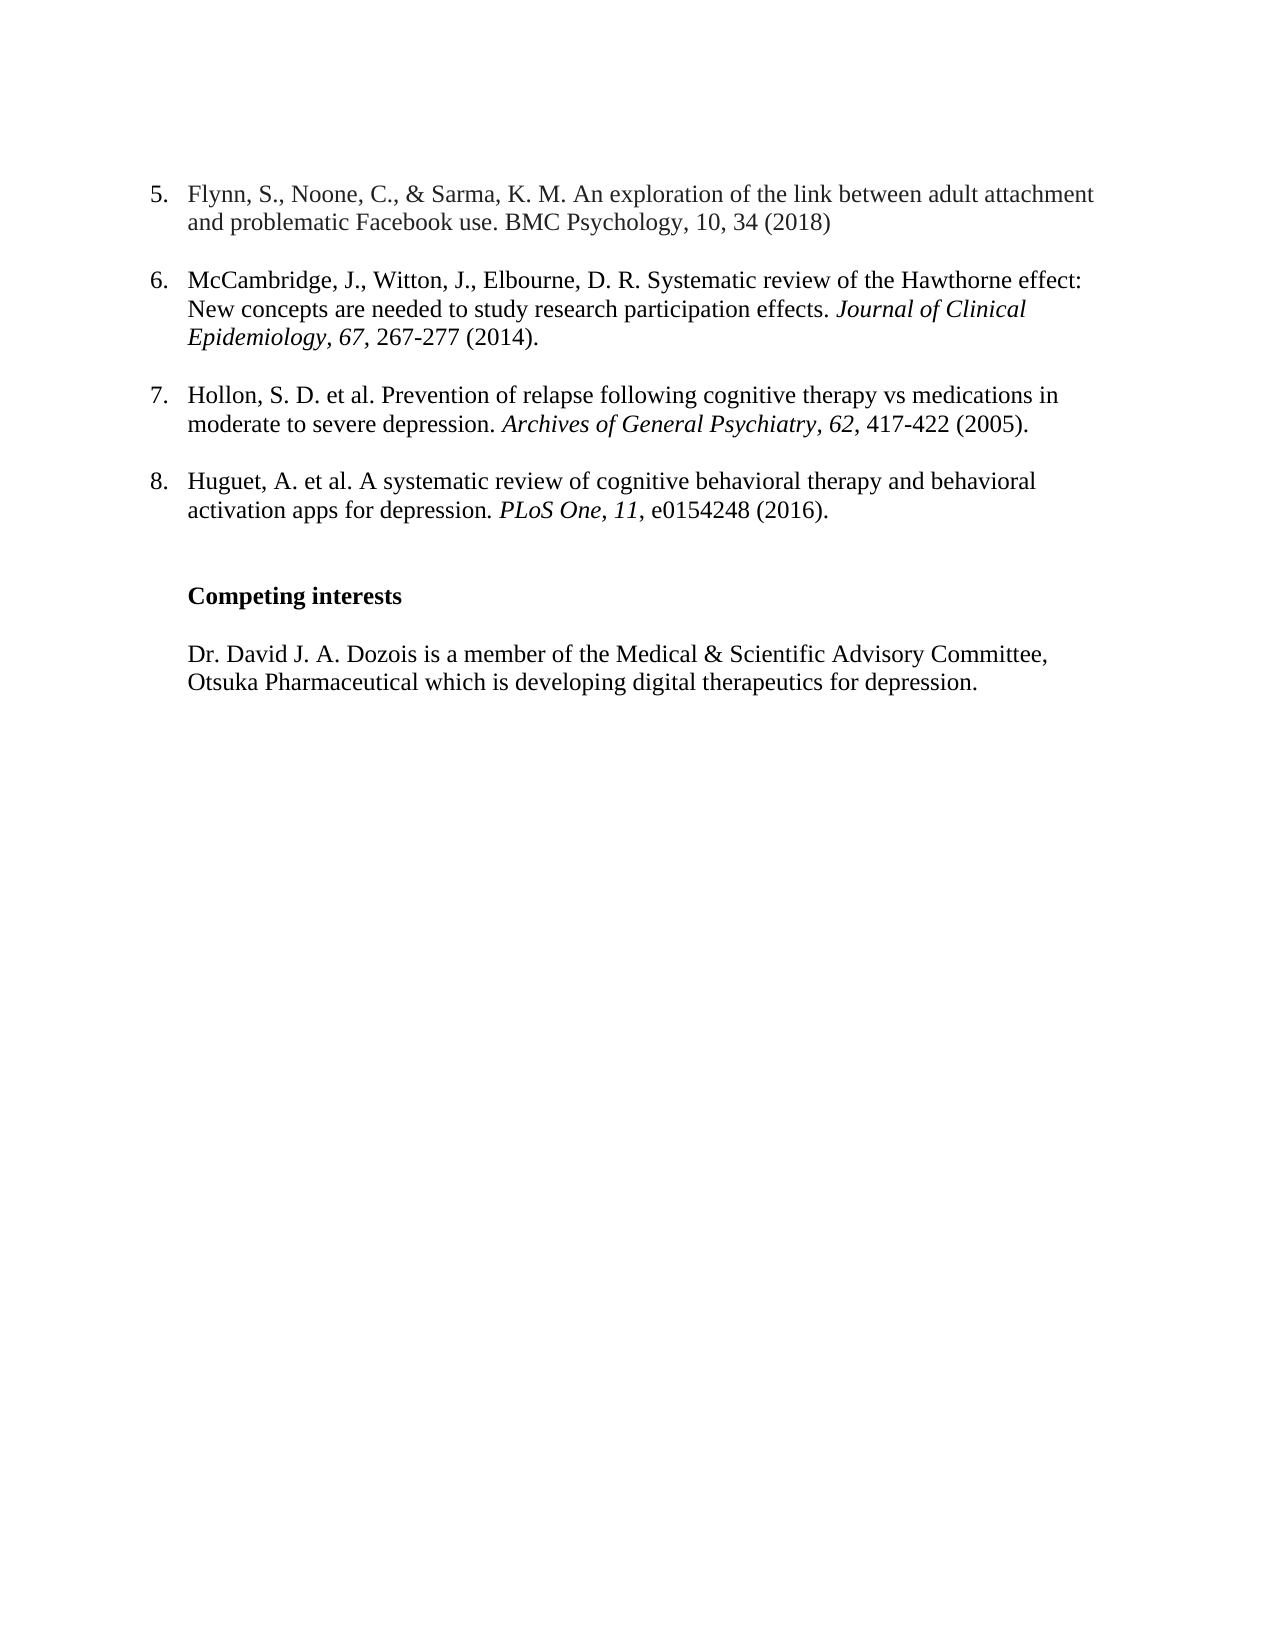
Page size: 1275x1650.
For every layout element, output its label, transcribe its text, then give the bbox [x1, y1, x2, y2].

list McCambridge, J., Witton, J., Elbourne, D. R. Systematic review of the Hawthorne effect: New concepts are needed to study research participation effects. Journal of Clinical Epidemiology, 67, 267-277 (2014). [150, 265, 1125, 351]
list Huguet, A. et al. A systematic review of cognitive behavioral therapy and behavioral activation apps for depression. PLoS One, 11, e0154248 (2016). [150, 466, 1125, 524]
list Competing interests [187, 581, 1125, 610]
list Dr. David J. A. Dozois is a member of the Medical & Scientific Advisory Committee, Otsuka Pharmaceutical which is developing digital therapeutics for depression. [187, 639, 1125, 696]
list Flynn, S., Noone, C., & Sarma, K. M. An exploration of the link between adult attachment and problematic Facebook use. BMC Psychology, 10, 34 (2018) [150, 179, 1125, 236]
list Hollon, S. D. et al. Prevention of relapse following cognitive therapy vs medications in moderate to severe depression. Archives of General Psychiatry, 62, 417-422 (2005). [150, 380, 1125, 437]
